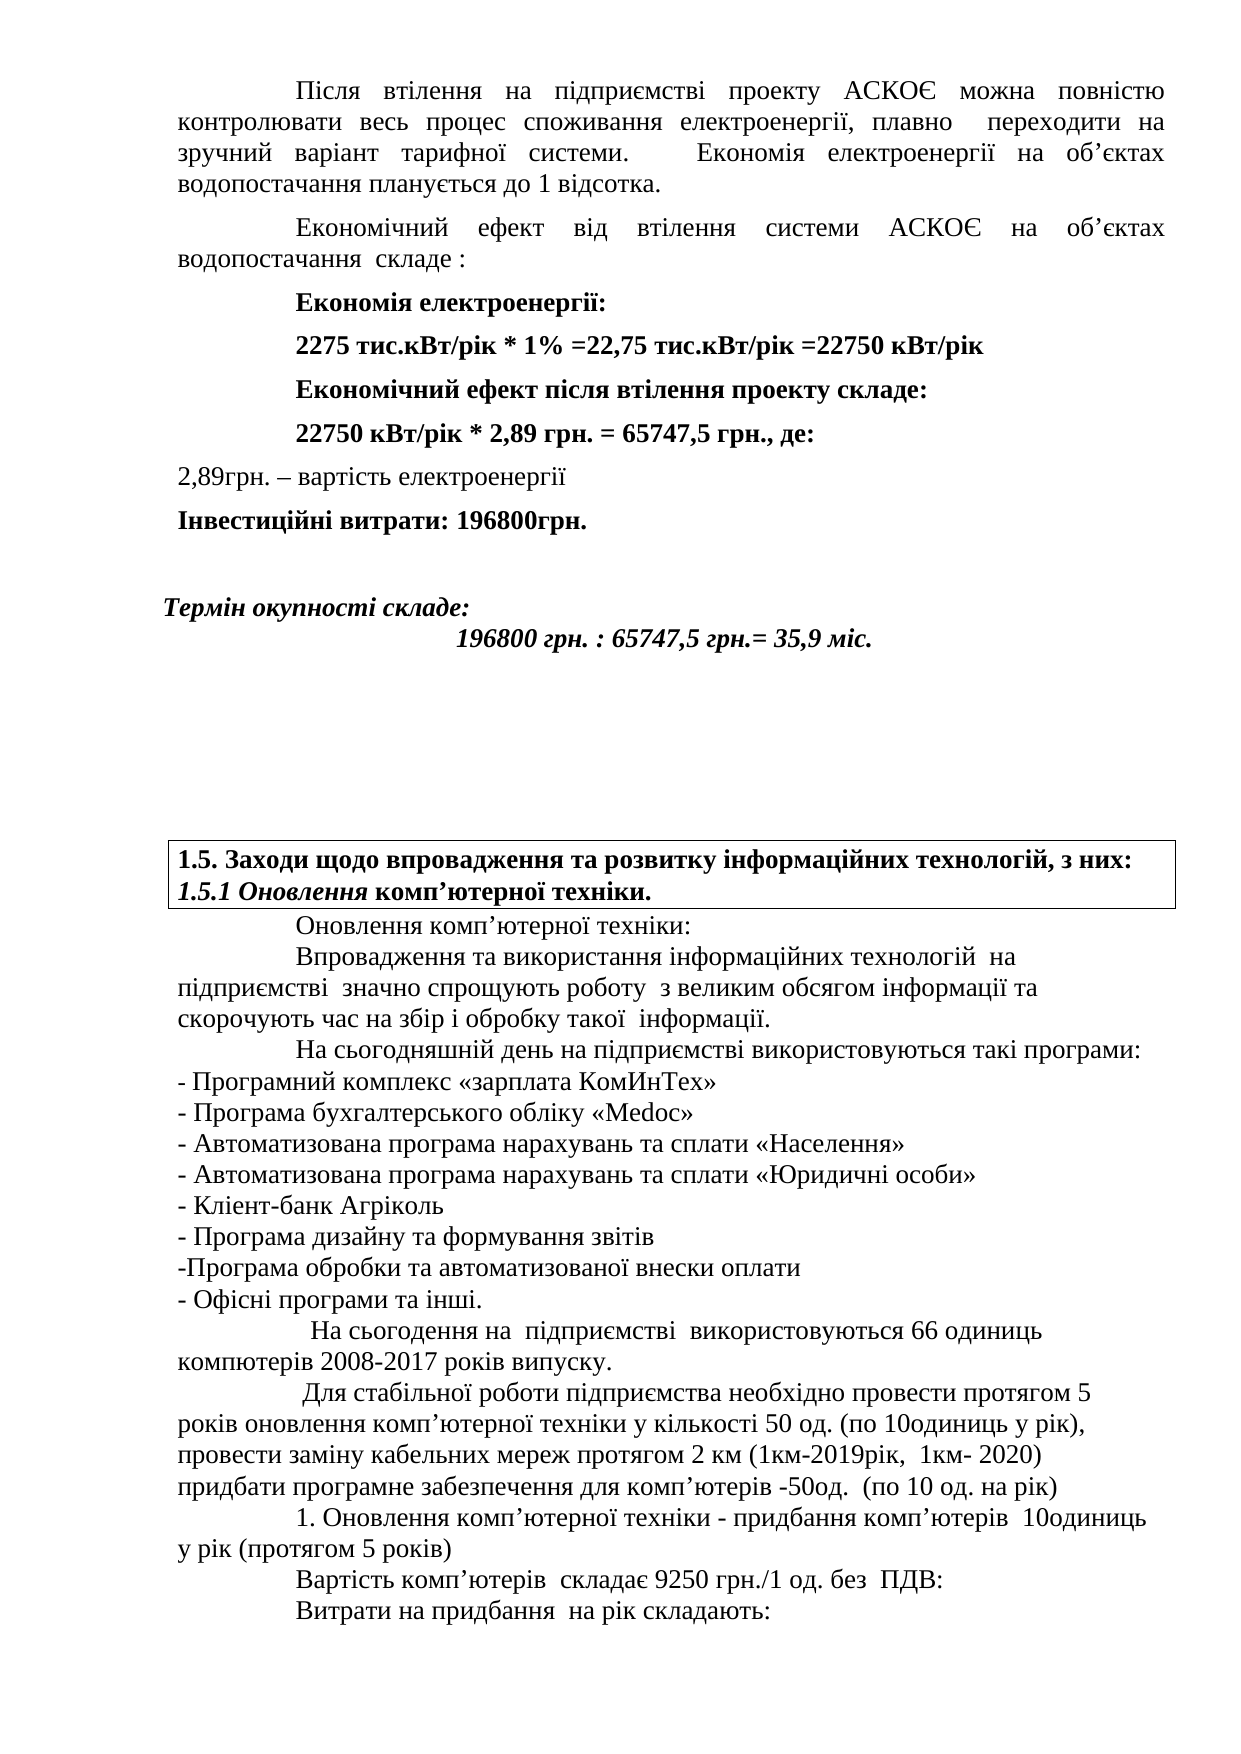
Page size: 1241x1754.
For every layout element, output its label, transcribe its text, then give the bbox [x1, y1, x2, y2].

text 2275 тис.кВт/рік * 1% =22,75 тис.кВт/рік =22750 кВт/рік [177, 329, 1166, 361]
text -Програма обробки та автоматизованої внески оплати [177, 1252, 1152, 1283]
text 1.5.1 Оновлення комп’ютерної техніки. [169, 872, 1175, 908]
text Вартість комп’ютерів складає 9250 грн./1 од. без ПДВ: [177, 1563, 1152, 1594]
text - Офісні програми та інші. [177, 1283, 1152, 1314]
text 196800 грн. : 65747,5 грн.= 35,9 міс. [162, 622, 1166, 653]
text На сьогодняшній день на підприємстві використовуються такі програми: [177, 1033, 1152, 1065]
text 1. Оновлення комп’ютерної техніки - придбання комп’ютерів 10одиниць у рік (протягом 5 років) [177, 1501, 1152, 1563]
text 22750 кВт/рік * 2,89 грн. = 65747,5 грн., де: [177, 417, 1166, 448]
text - Кліент-банк Агріколь [177, 1189, 1152, 1220]
text - Програма бухгалтерського обліку «Medoc» [177, 1096, 1152, 1127]
text Економія електроенергії: [177, 286, 1166, 317]
text Інвестиційні витрати: 196800грн. [177, 504, 1166, 535]
text Термін окупності складе: [162, 591, 1166, 622]
text Впровадження та використання інформаційних технологій на підприємстві значно спрощують роботу з великим обсягом інформації та скорочують час на збір і обробку такої інформації. [177, 940, 1152, 1033]
text 1.5. Заходи щодо впровадження та розвитку інформаційних технологій, з них: [169, 841, 1175, 872]
text Економічний ефект від втілення системи АСКОЄ на об’єктах водопостачання складе : [177, 211, 1166, 273]
text Для стабільної роботи підприємства необхідно провести протягом 5 років оновлення комп’ютерної техніки у кількості 50 од. (по 10одиниць у рік), провести заміну кабельних мереж протягом 2 км (1км-2019рік, 1км- 2020) придбати програмне забезпечення для комп’ютерів -50од. (по 10 од. на рік) [177, 1376, 1152, 1501]
text На сьогодення на підприємстві використовуються 66 одиниць компютерів 2008-2017 років випуску. [177, 1314, 1152, 1376]
text - Автоматизована програма нарахувань та сплати «Населення» [177, 1127, 1152, 1158]
text Після втілення на підприємстві проекту АСКОЄ можна повністю контролювати весь процес споживання електроенергії, плавно переходити на зручний варіант тарифної системи. Економія електроенергії на об’єктах водопостачання планується до 1 відсотка. [177, 74, 1166, 198]
text 2,89грн. – вартість електроенергії [177, 460, 1166, 491]
text - Програма дизайну та формування звітів [177, 1220, 1152, 1252]
text Витрати на придбання на рік складають: [177, 1594, 1152, 1625]
text - Програмний комплекс «зарплата КомИнТех» [177, 1065, 1152, 1096]
text Економічний ефект після втілення проекту складе: [177, 373, 1166, 404]
text - Автоматизована програма нарахувань та сплати «Юридичні особи» [177, 1158, 1152, 1189]
text Оновлення комп’ютерної техніки: [177, 909, 1152, 940]
